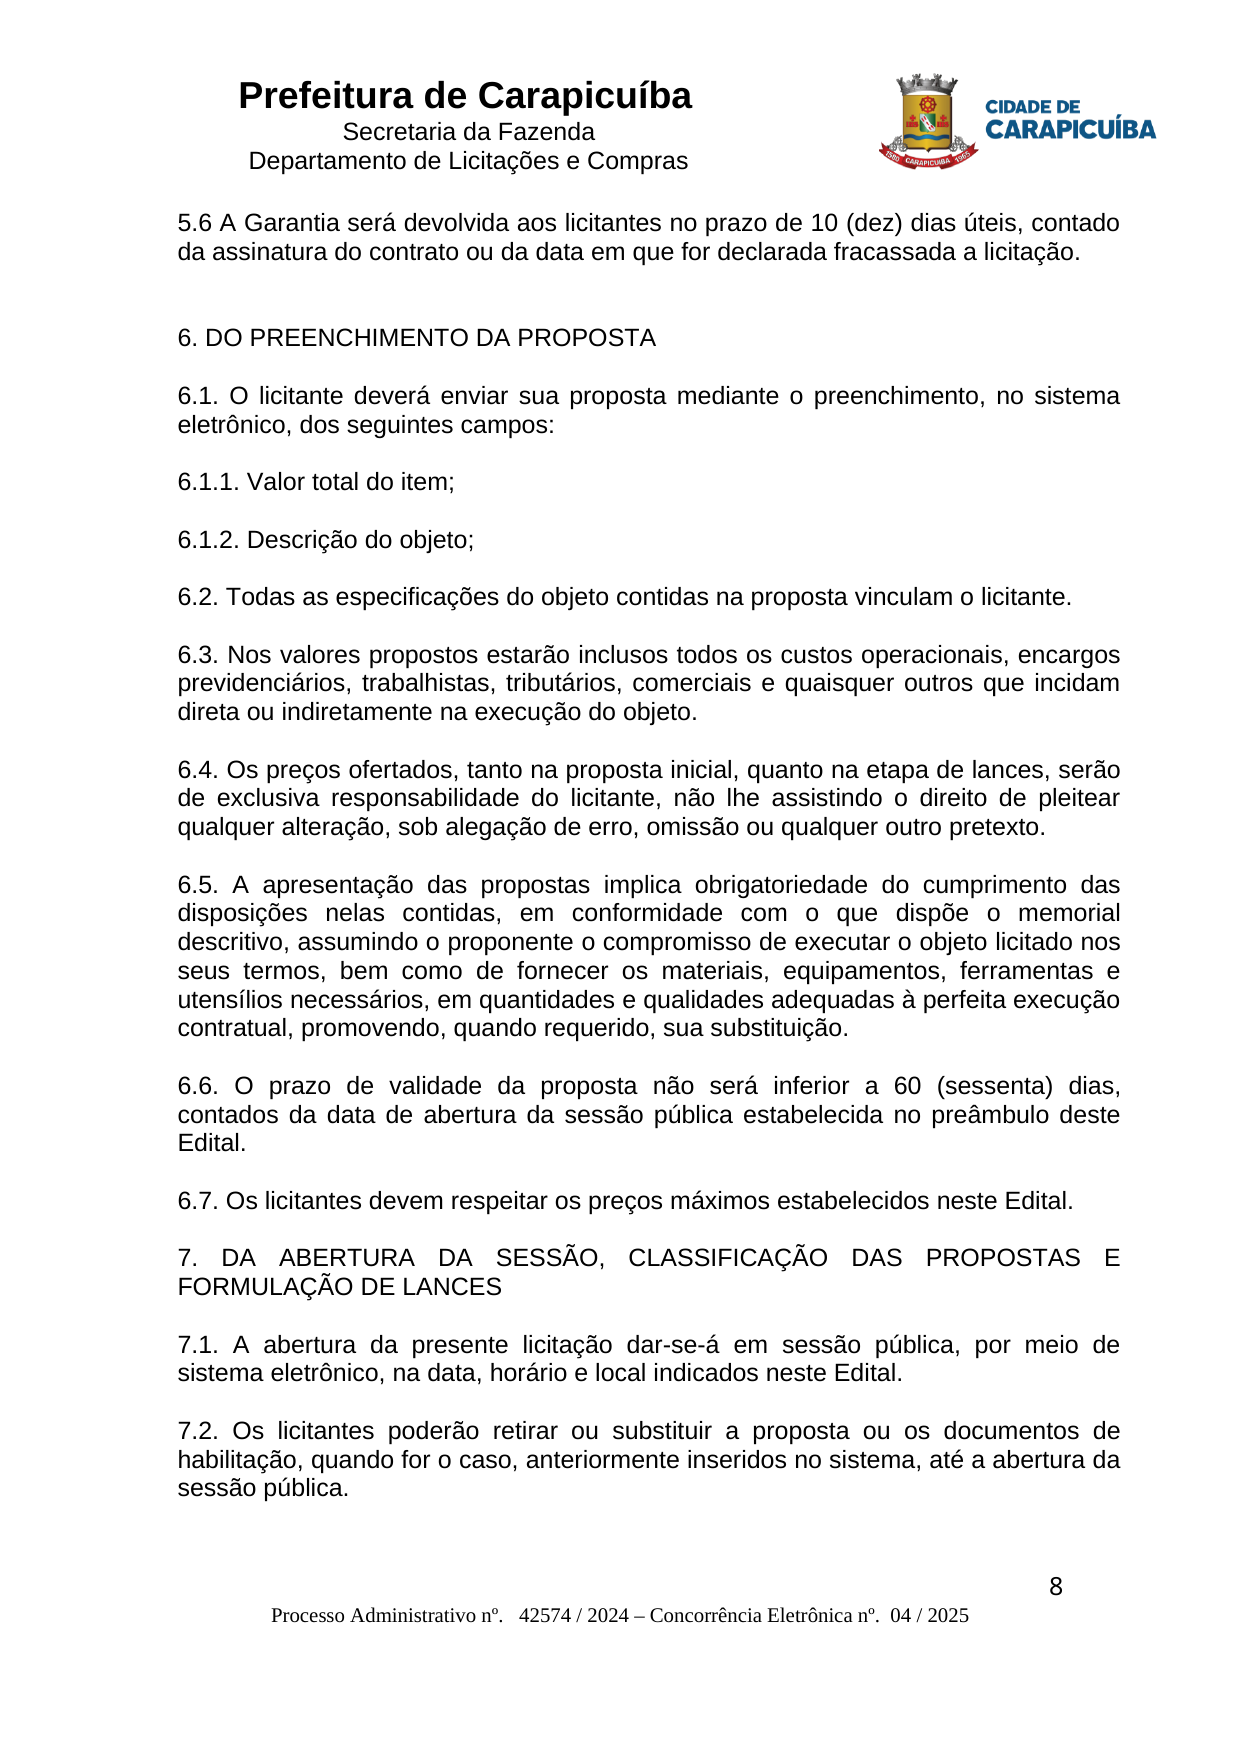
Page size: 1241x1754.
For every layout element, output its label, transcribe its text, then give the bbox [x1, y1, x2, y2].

text 6.1.2. Descrição do objeto; [177, 525, 1122, 553]
text 6.7. Os licitantes devem respeitar os preços máximos estabelecidos neste Edital. [177, 1186, 1122, 1215]
text 6.6. O prazo de validade da proposta não será inferior a 60 (sessenta) dias, contados da data de abertura da sessão pública estabelecida no preâmbulo deste Edital. [177, 1071, 1122, 1157]
text 6.4. Os preços ofertados, tanto na proposta inicial, quanto na etapa de lances, serão de exclusiva responsabilidade do licitante, não lhe assistindo o direito de pleitear qualquer alteração, sob alegação de erro, omissão ou qualquer outro pretexto. [177, 755, 1122, 841]
text 5.6 A Garantia será devolvida aos licitantes no prazo de 10 (dez) dias úteis, contado da assinatura do contrato ou da data em que for declarada fracassada a licitação. [177, 208, 1122, 266]
text 7.2. Os licitantes poderão retirar ou substituir a proposta ou os documentos de habilitação, quando for o caso, anteriormente inseridos no sistema, até a abertura da sessão pública. [177, 1416, 1122, 1502]
text 6.2. Todas as especificações do objeto contidas na proposta vinculam o licitante. [177, 582, 1122, 611]
text 7.1. A abertura da presente licitação dar-se-á em sessão pública, por meio de sistema eletrônico, na data, horário e local indicados neste Edital. [177, 1330, 1122, 1387]
text 6.5. A apresentação das propostas implica obrigatoriedade do cumprimento das disposições nelas contidas, em conformidade com o que dispõe o memorial descritivo, assumindo o proponente o compromisso de executar o objeto licitado nos seus termos, bem como de fornecer os materiais, equipamentos, ferramentas e utensílios necessários, em quantidades e qualidades adequadas à perfeita execução contratual, promovendo, quando requerido, sua substituição. [177, 870, 1122, 1042]
text 6.1. O licitante deverá enviar sua proposta mediante o preenchimento, no sistema eletrônico, dos seguintes campos: [177, 381, 1122, 438]
text 7. DA ABERTURA DA SESSÃO, CLASSIFICAÇÃO DAS PROPOSTAS E FORMULAÇÃO DE LANCES [177, 1243, 1122, 1301]
text 6. DO PREENCHIMENTO DA PROPOSTA [177, 323, 1122, 352]
text 6.1.1. Valor total do item; [177, 467, 1122, 496]
picture [877, 65, 1159, 172]
text 6.3. Nos valores propostos estarão inclusos todos os custos operacionais, encargos previdenciários, trabalhistas, tributários, comerciais e quaisquer outros que incidam direta ou indiretamente na execução do objeto. [177, 640, 1122, 726]
